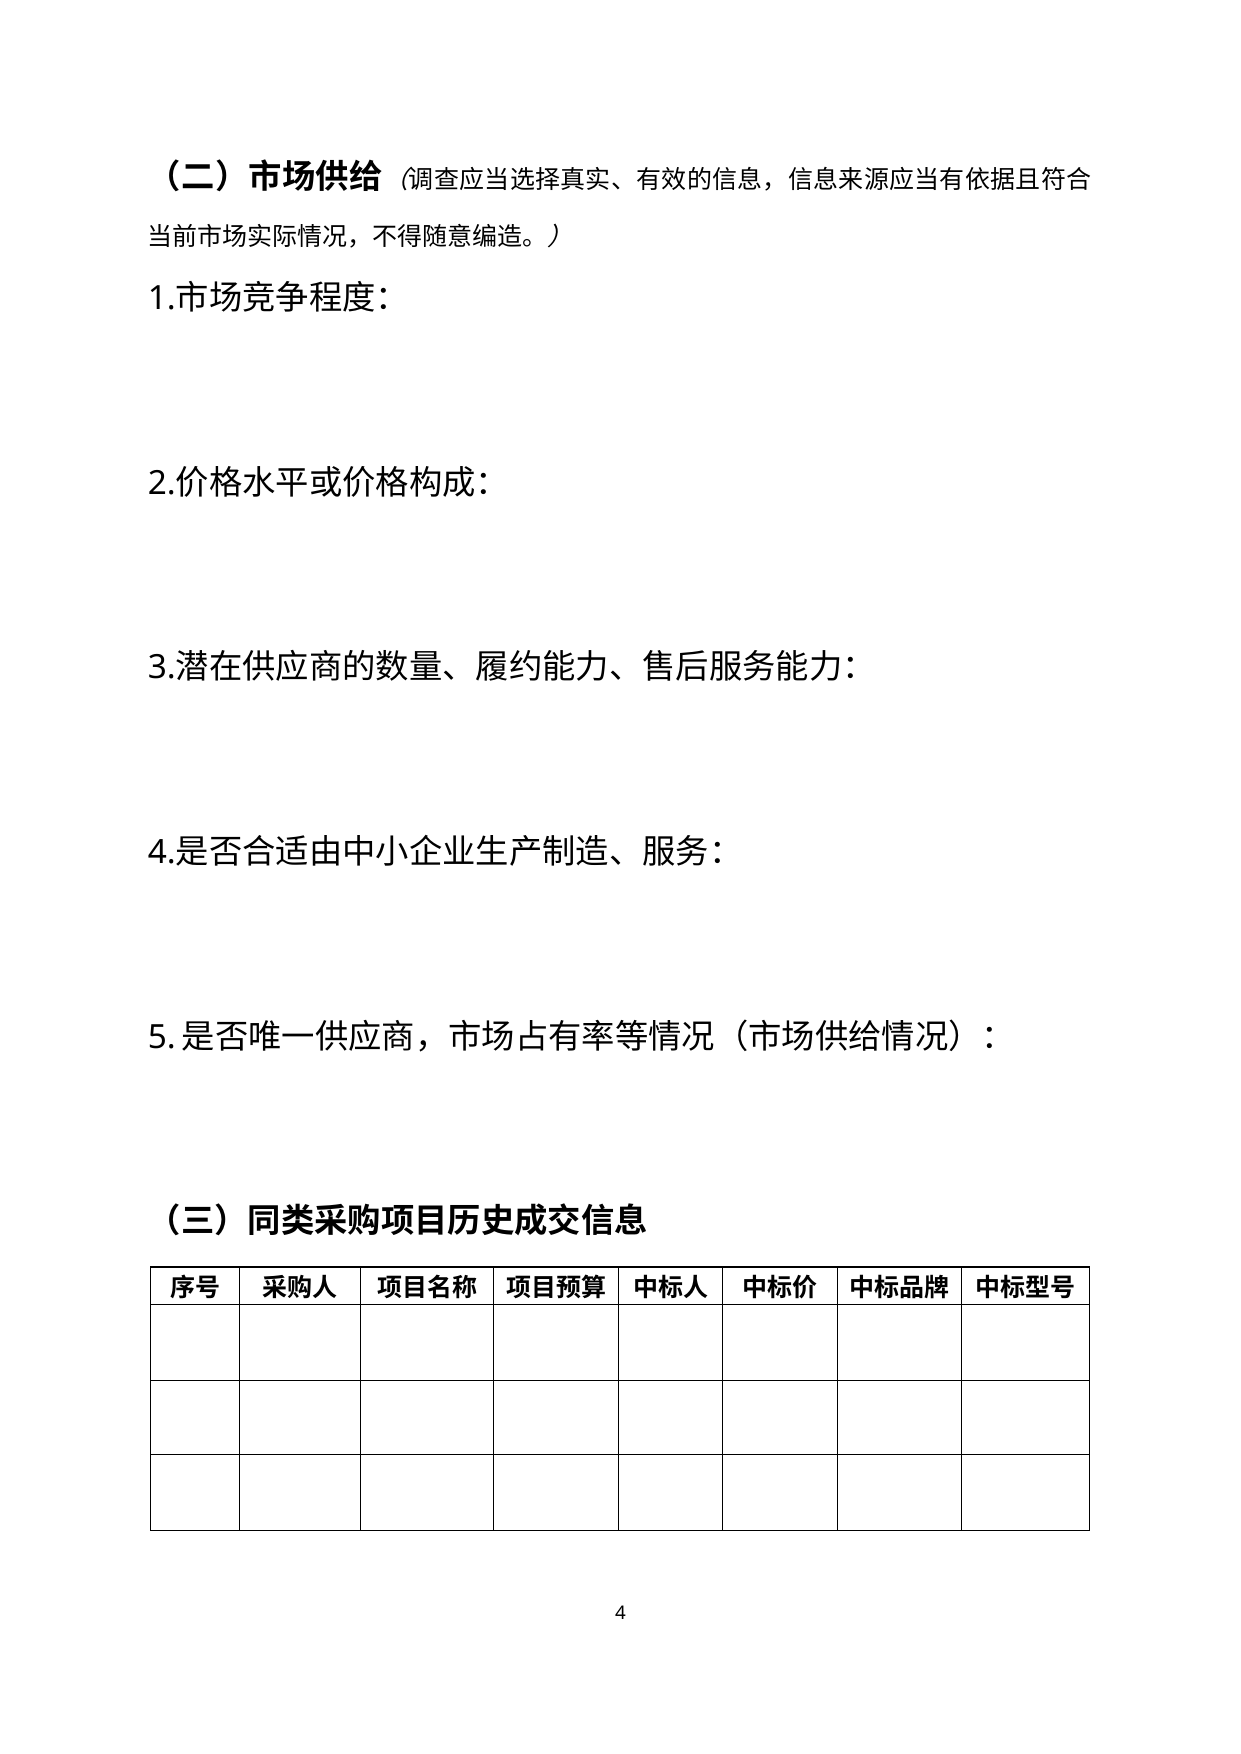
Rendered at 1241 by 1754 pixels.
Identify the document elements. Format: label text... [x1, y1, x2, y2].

table_cell [494, 1381, 618, 1454]
text 3.潜在供应商的数量、履约能力、售后服务能力： [148, 640, 1093, 688]
table_cell [361, 1381, 493, 1454]
table_cell [838, 1305, 961, 1379]
table_cell [723, 1455, 837, 1529]
table_cell [151, 1455, 239, 1529]
table_header 中标人 [619, 1268, 722, 1304]
table_cell [619, 1381, 722, 1454]
table_cell [619, 1455, 722, 1529]
table_header 中标品牌 [838, 1268, 961, 1304]
table_cell [151, 1305, 239, 1379]
table_cell [619, 1305, 722, 1379]
text （三）同类采购项目历史成交信息 [148, 1194, 1093, 1242]
table_header 采购人 [240, 1268, 360, 1304]
table_cell [962, 1455, 1089, 1529]
text 2.价格水平或价格构成： [148, 455, 1093, 504]
table_cell [494, 1305, 618, 1379]
table_cell [361, 1455, 493, 1529]
table_cell [838, 1381, 961, 1454]
table_cell [838, 1455, 961, 1529]
table_cell [962, 1305, 1089, 1379]
table_cell [240, 1381, 360, 1454]
table_cell [494, 1455, 618, 1529]
table_header 中标型号 [962, 1268, 1089, 1304]
text 5. 是否唯一供应商，市场占有率等情况（市场供给情况）： [148, 1009, 1093, 1058]
table_header 序号 [151, 1268, 239, 1304]
text （二）市场供给（调查应当选择真实、有效的信息，信息来源应当有依据且符合当前市场实际情况，不得随意编造。） [148, 150, 1093, 253]
table_cell [723, 1381, 837, 1454]
table_cell [361, 1305, 493, 1379]
table_header 项目预算 [494, 1268, 618, 1304]
text 1.市场竞争程度： [148, 271, 1093, 319]
text 4.是否合适由中小企业生产制造、服务： [148, 825, 1093, 873]
table_header 项目名称 [361, 1268, 493, 1304]
table_cell [240, 1305, 360, 1379]
table_cell [723, 1305, 837, 1379]
table_cell [240, 1455, 360, 1529]
table_cell [962, 1381, 1089, 1454]
table_cell [151, 1381, 239, 1454]
table_header 中标价 [723, 1268, 837, 1304]
